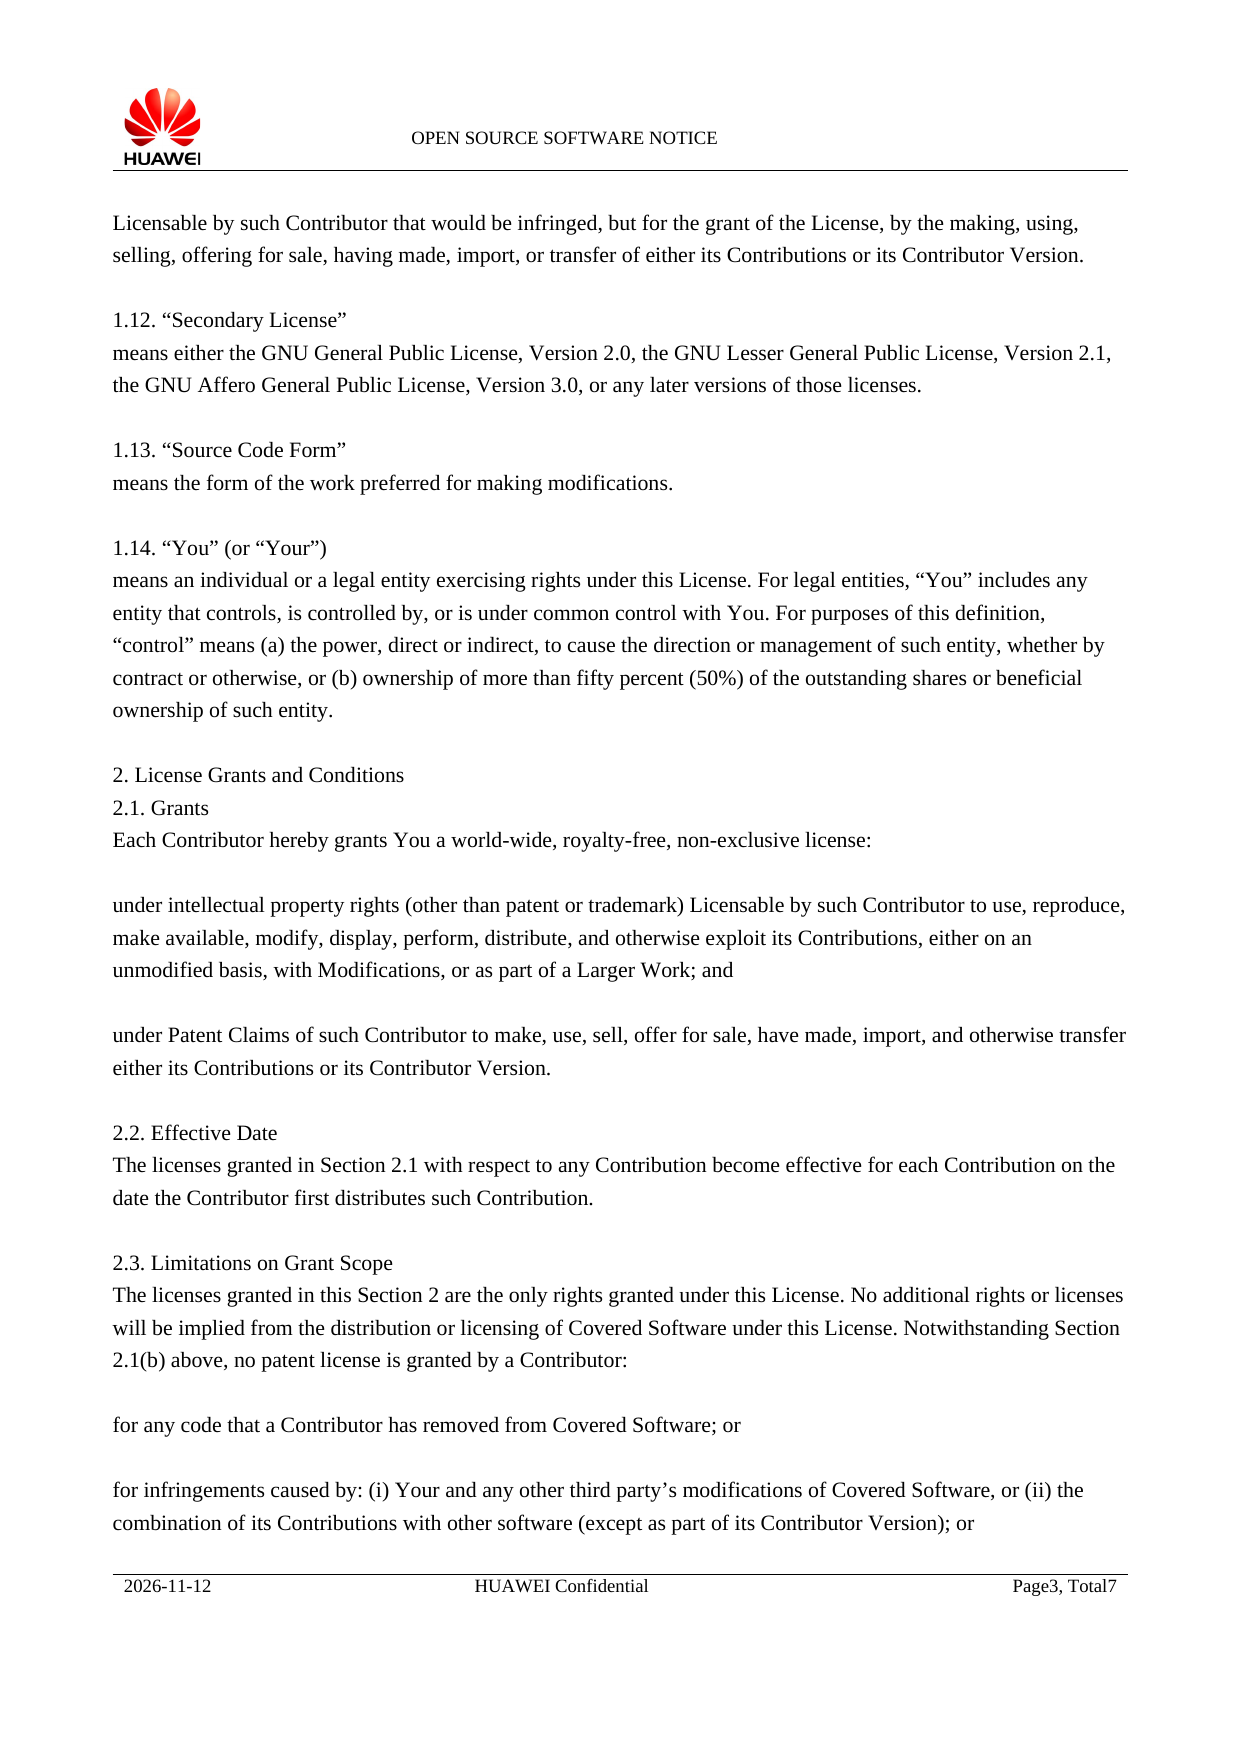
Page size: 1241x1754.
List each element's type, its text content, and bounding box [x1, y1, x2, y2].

picture [124, 88, 201, 165]
